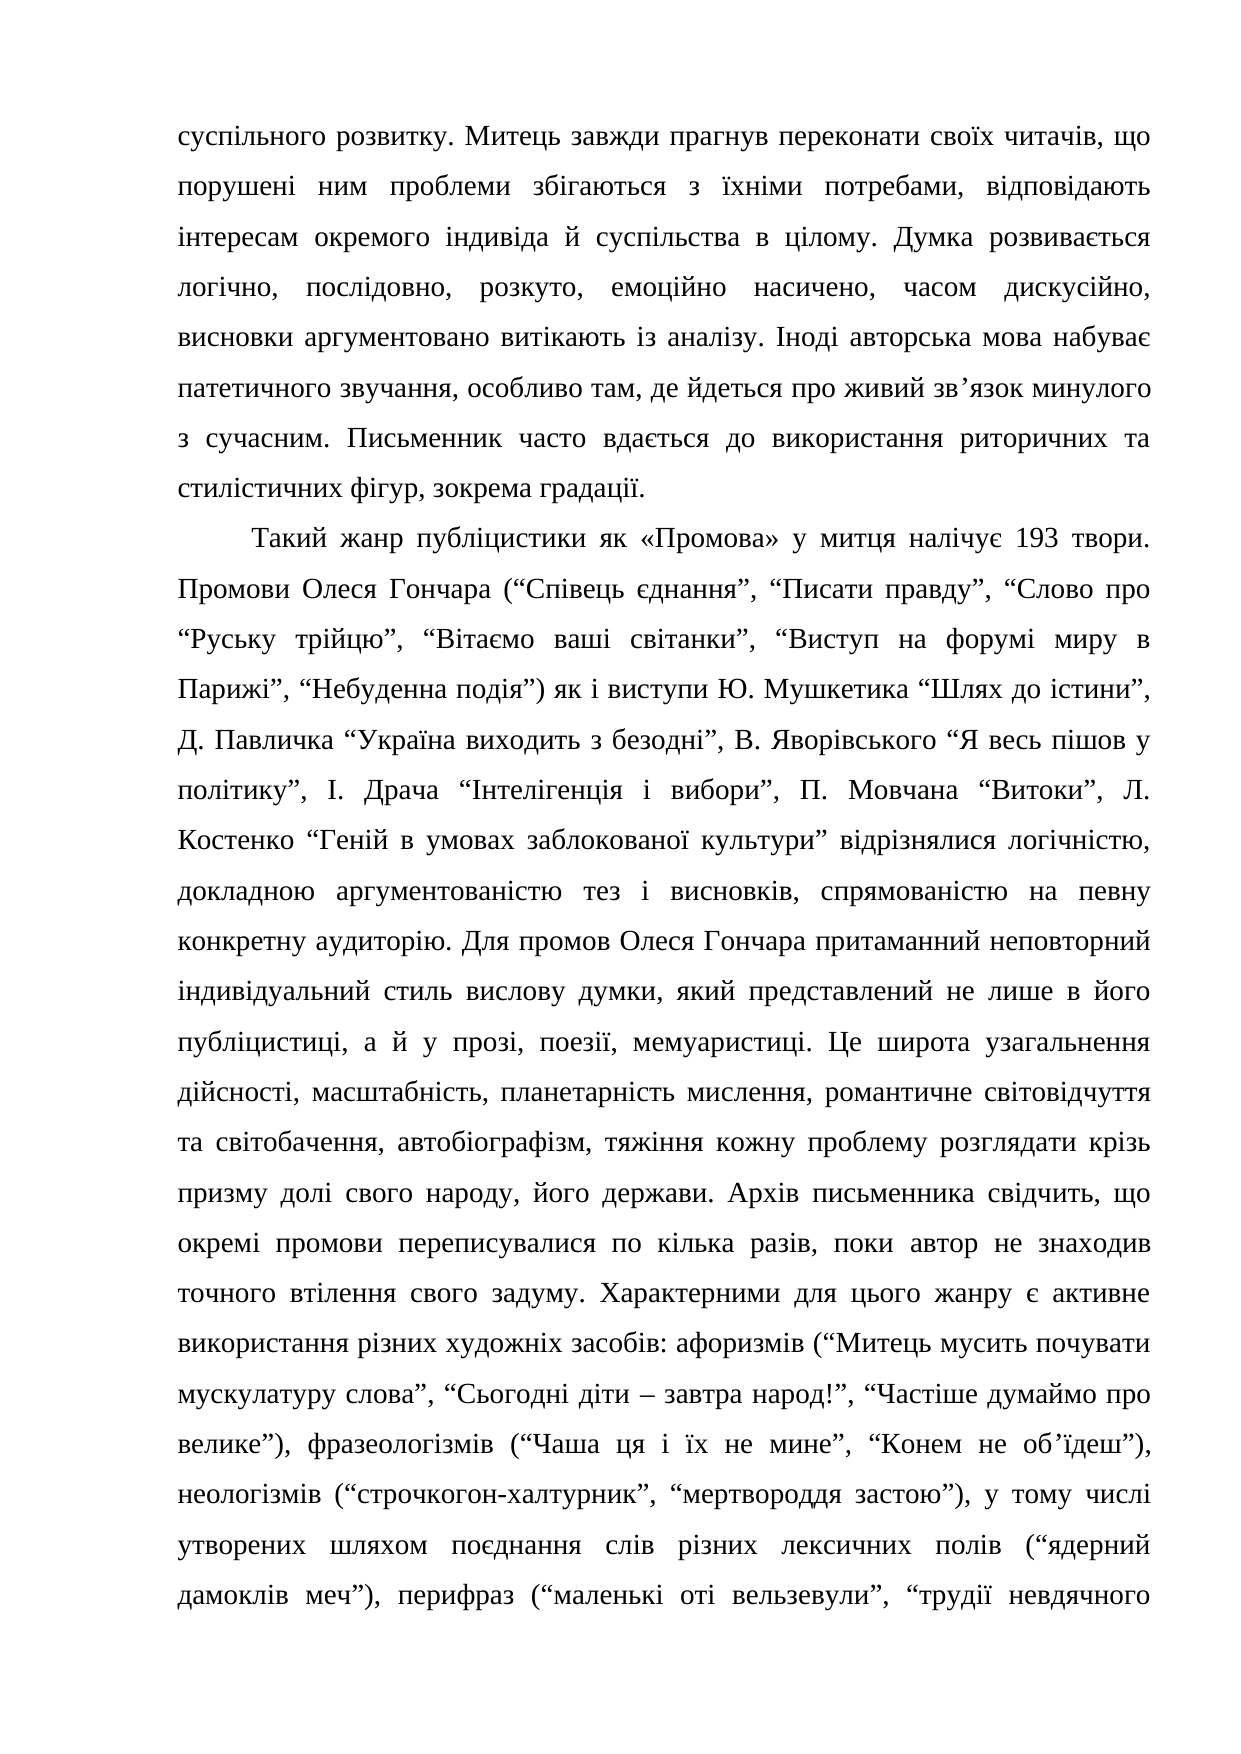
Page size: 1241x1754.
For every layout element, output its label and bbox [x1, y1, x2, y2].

text [177, 118, 1152, 504]
text [177, 521, 1152, 1611]
